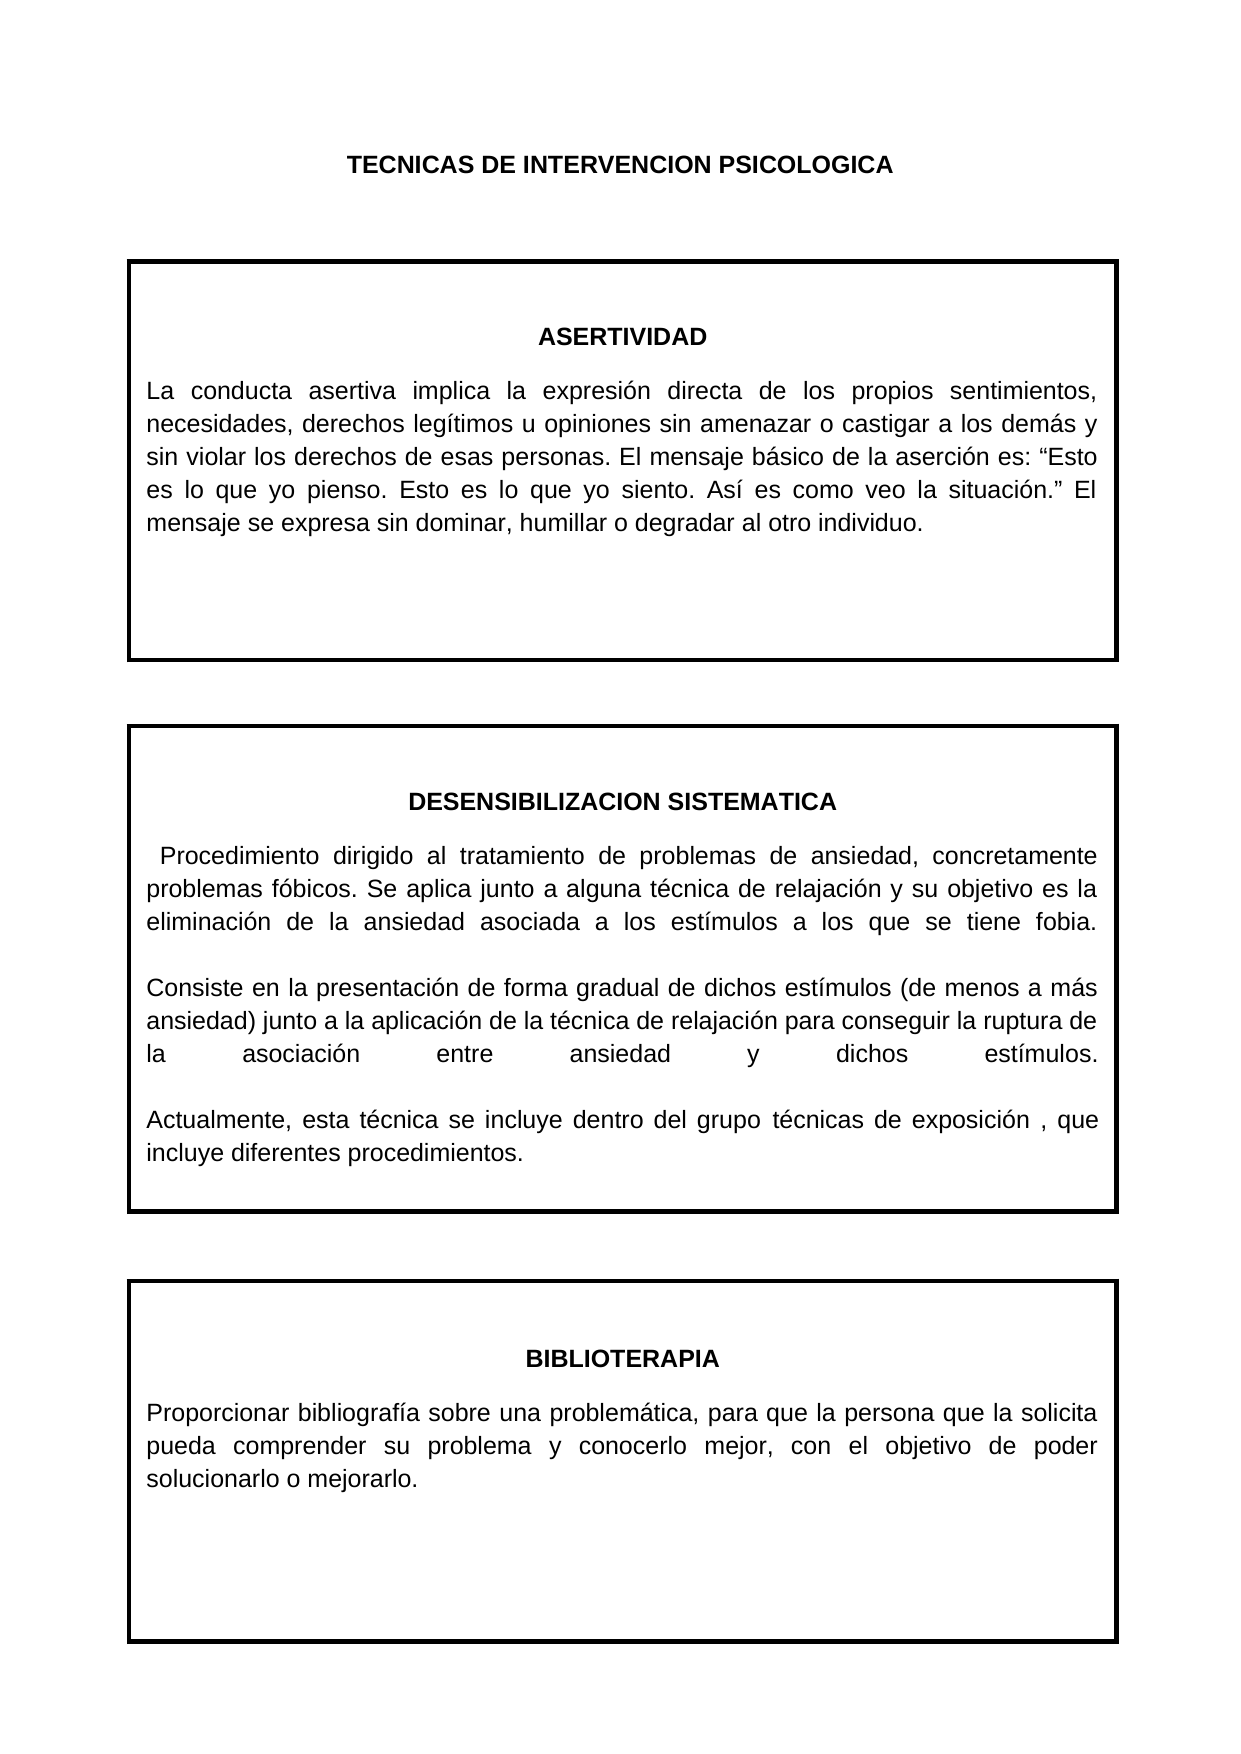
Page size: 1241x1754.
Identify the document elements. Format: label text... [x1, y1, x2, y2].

text TECNICAS DE INTERVENCION PSICOLOGICA [150, 150, 1090, 179]
